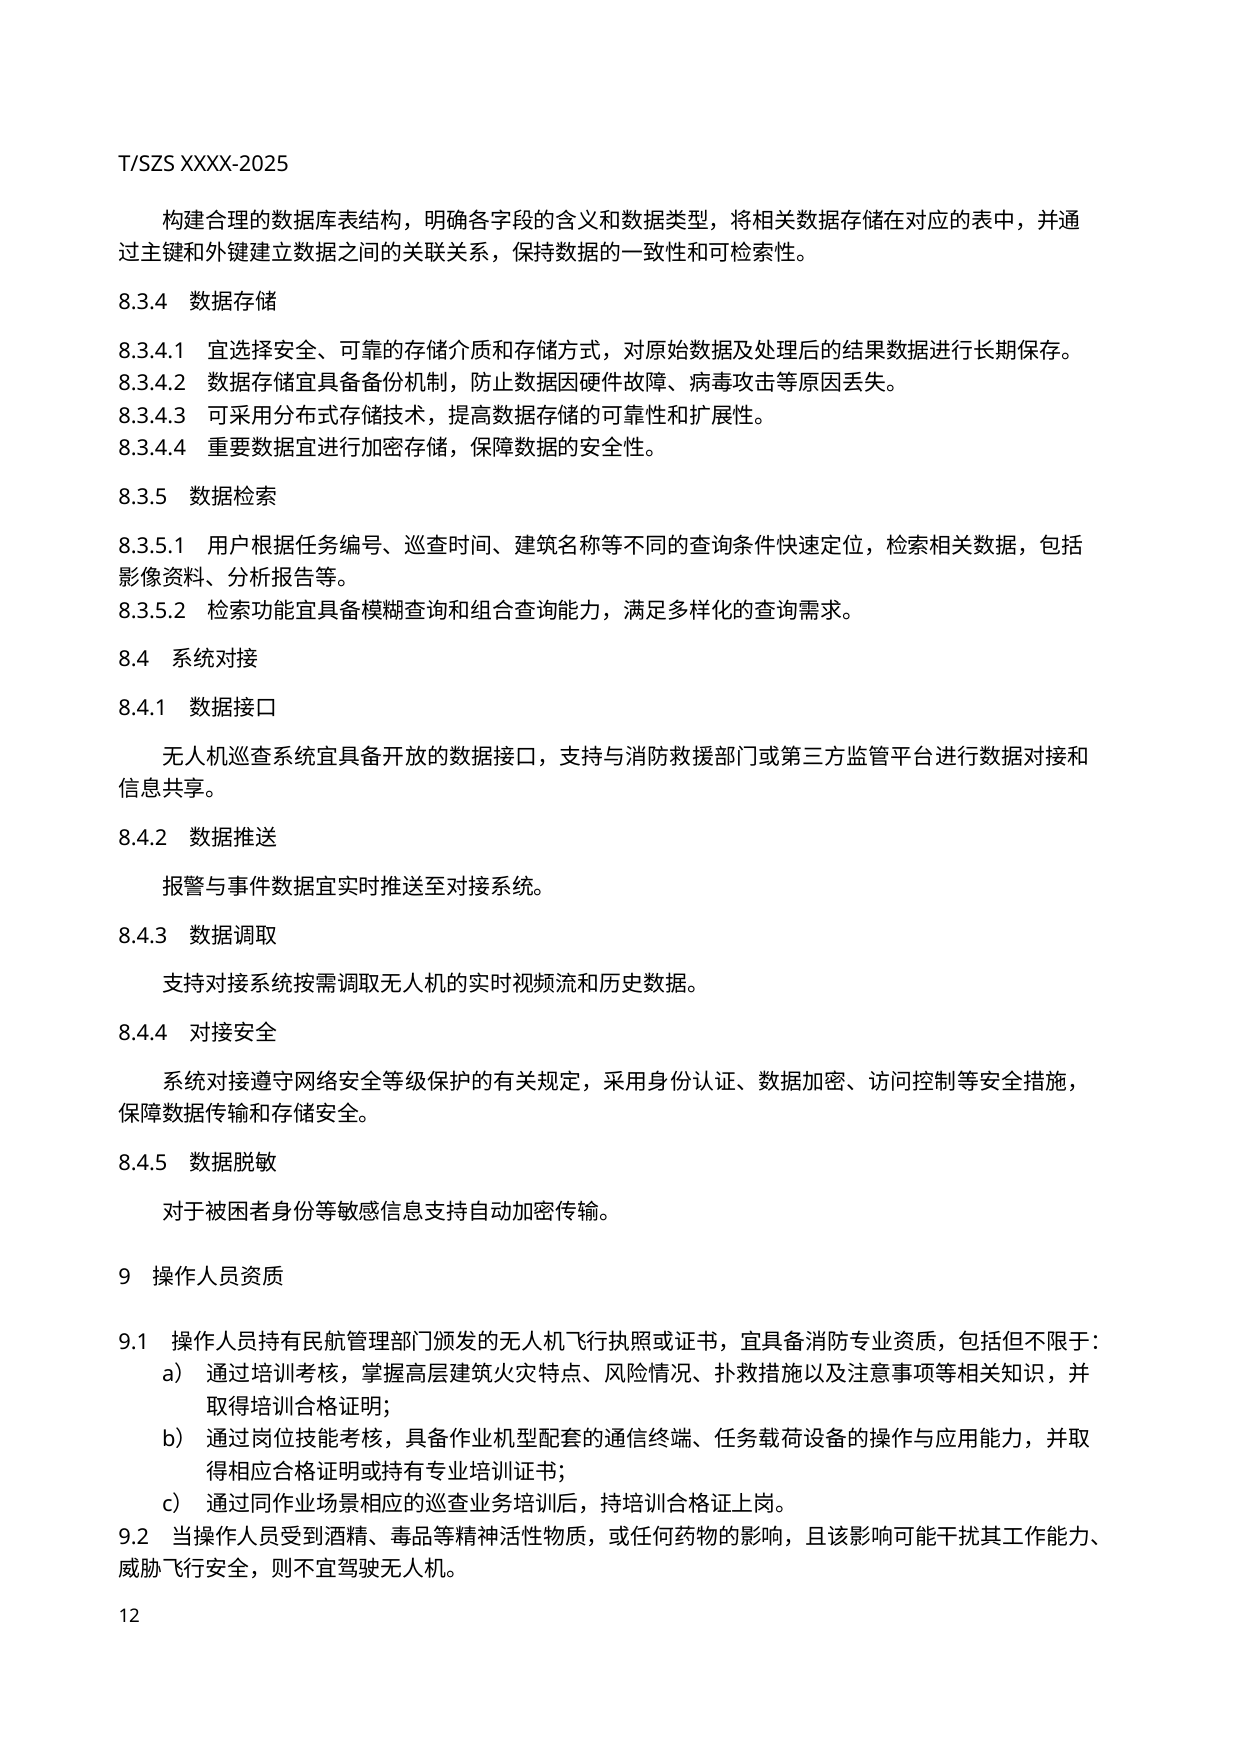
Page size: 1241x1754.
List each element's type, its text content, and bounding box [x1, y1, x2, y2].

list 数据接口 [118, 690, 1093, 722]
text 支持对接系统按需调取无人机的实时视频流和历史数据。 [118, 966, 1093, 998]
list 对接安全 [118, 1015, 1093, 1047]
text 报警与事件数据宜实时推送至对接系统。 [118, 868, 1093, 901]
list 数据存储 [118, 283, 1093, 316]
list 系统对接 [118, 641, 1093, 673]
list 通过同作业场景相应的巡查业务培训后，持培训合格证上岗。 [162, 1486, 1093, 1518]
list 宜选择安全、可靠的存储介质和存储方式，对原始数据及处理后的结果数据进行长期保存。 [118, 332, 1093, 365]
list 通过培训考核，掌握高层建筑火灾特点、风险情况、扑救措施以及注意事项等相关知识，并取得培训合格证明； [162, 1356, 1093, 1421]
text 操作人员持有民航管理部门颁发的无人机飞行执照或证书，宜具备消防专业资质，包括但不限于： [118, 1323, 1093, 1356]
list 重要数据宜进行加密存储，保障数据的安全性。 [118, 430, 1093, 462]
list 可采用分布式存储技术，提高数据存储的可靠性和扩展性。 [118, 397, 1093, 430]
list 数据脱敏 [118, 1145, 1093, 1177]
list 数据推送 [118, 820, 1093, 852]
text 构建合理的数据库表结构，明确各字段的含义和数据类型，将相关数据存储在对应的表中，并通过主键和外键建立数据之间的关联关系，保持数据的一致性和可检索性。 [118, 202, 1093, 267]
list 用户根据任务编号、巡查时间、建筑名称等不同的查询条件快速定位，检索相关数据，包括影像资料、分析报告等。 [118, 527, 1093, 592]
list 数据存储宜具备备份机制，防止数据因硬件故障、病毒攻击等原因丢失。 [118, 365, 1093, 397]
text 当操作人员受到酒精、毒品等精神活性物质，或任何药物的影响，且该影响可能干扰其工作能力、威胁飞行安全，则不宜驾驶无人机。 [118, 1518, 1093, 1583]
text 系统对接遵守网络安全等级保护的有关规定，采用身份认证、数据加密、访问控制等安全措施，保障数据传输和存储安全。 [118, 1063, 1093, 1128]
list 检索功能宜具备模糊查询和组合查询能力，满足多样化的查询需求。 [118, 592, 1093, 625]
list 数据调取 [118, 917, 1093, 950]
text 无人机巡查系统宜具备开放的数据接口，支持与消防救援部门或第三方监管平台进行数据对接和信息共享。 [118, 738, 1093, 803]
text 对于被困者身份等敏感信息支持自动加密传输。 [118, 1193, 1093, 1226]
list 数据检索 [118, 478, 1093, 511]
list 通过岗位技能考核，具备作业机型配套的通信终端、任务载荷设备的操作与应用能力，并取得相应合格证明或持有专业培训证书； [162, 1421, 1093, 1486]
list 操作人员资质 [118, 1258, 1093, 1291]
